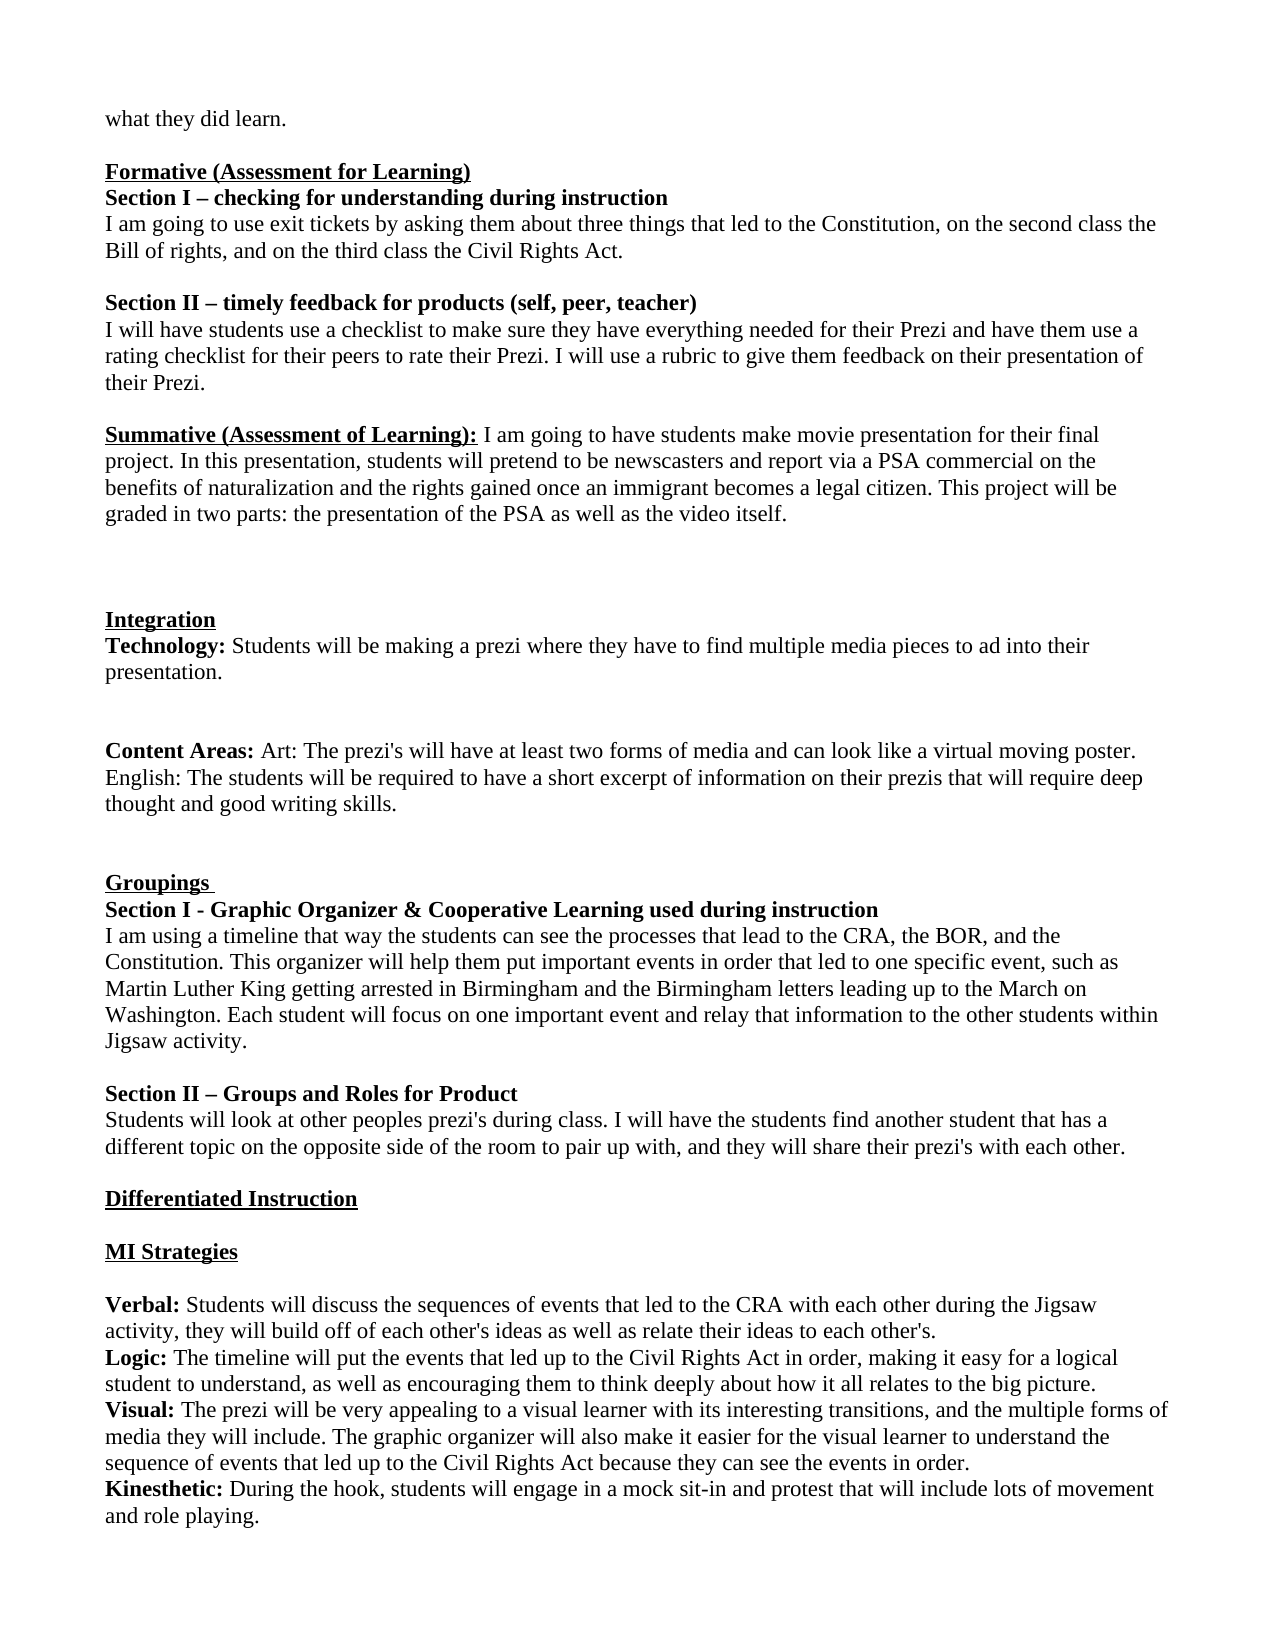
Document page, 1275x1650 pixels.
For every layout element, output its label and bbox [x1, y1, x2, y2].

text [105, 105, 1170, 1528]
